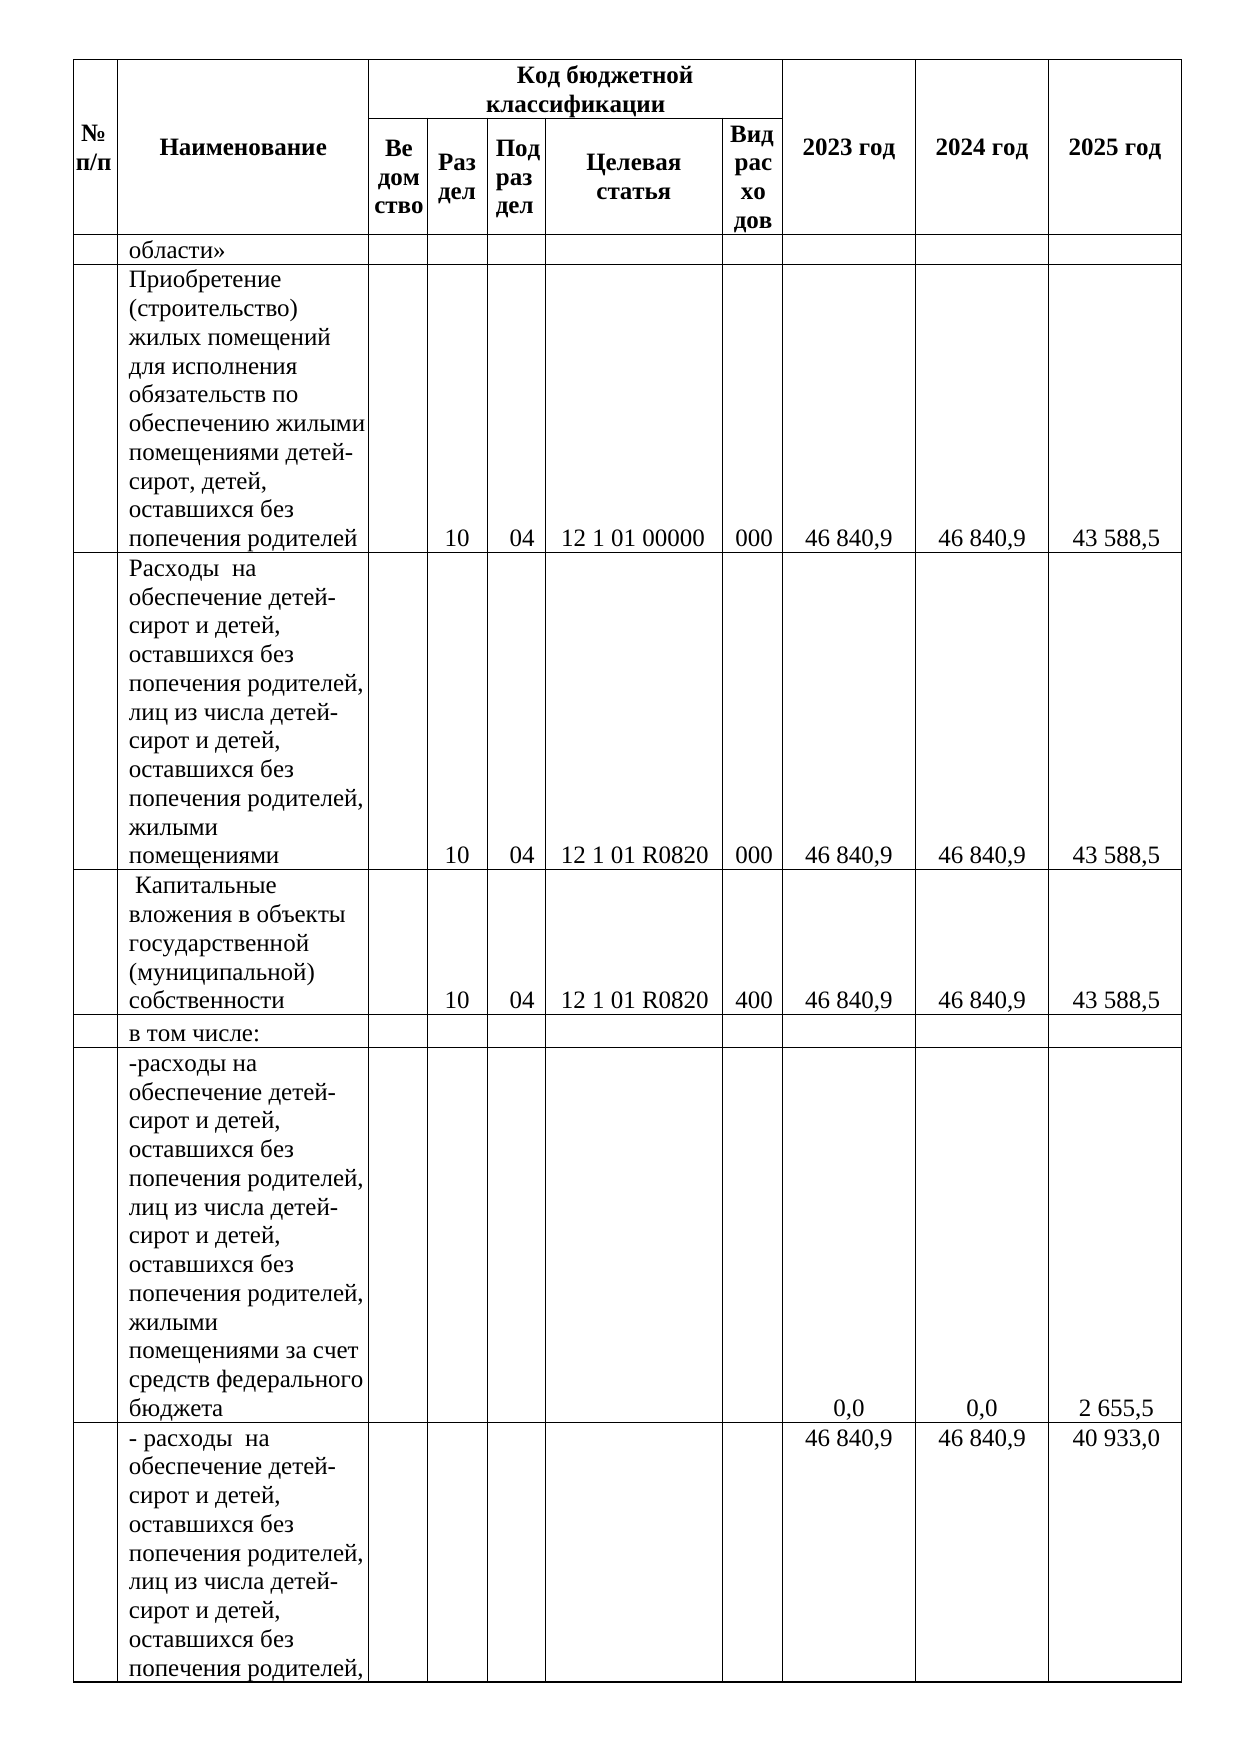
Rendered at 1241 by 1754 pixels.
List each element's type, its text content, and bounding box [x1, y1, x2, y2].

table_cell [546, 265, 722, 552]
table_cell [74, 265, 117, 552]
table_header № п/п [74, 60, 117, 234]
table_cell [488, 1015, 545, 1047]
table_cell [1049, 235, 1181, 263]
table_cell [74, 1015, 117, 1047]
table_cell Под раз дел [488, 119, 545, 234]
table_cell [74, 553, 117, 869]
table_cell Ве дом ство [369, 119, 427, 234]
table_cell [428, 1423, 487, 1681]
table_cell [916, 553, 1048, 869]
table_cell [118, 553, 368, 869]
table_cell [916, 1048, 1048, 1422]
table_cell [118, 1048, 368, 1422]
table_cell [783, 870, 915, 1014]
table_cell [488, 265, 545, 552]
table_header Код бюджетной классификации [369, 60, 782, 118]
table_header 2023 год [783, 60, 915, 234]
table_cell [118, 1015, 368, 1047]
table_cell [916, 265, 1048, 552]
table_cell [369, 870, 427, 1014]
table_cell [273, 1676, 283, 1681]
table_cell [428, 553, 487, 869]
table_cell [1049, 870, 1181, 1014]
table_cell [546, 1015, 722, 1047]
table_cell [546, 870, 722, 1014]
table_cell Целевая статья [546, 119, 722, 234]
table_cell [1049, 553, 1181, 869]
table_header 2024 год [916, 60, 1048, 234]
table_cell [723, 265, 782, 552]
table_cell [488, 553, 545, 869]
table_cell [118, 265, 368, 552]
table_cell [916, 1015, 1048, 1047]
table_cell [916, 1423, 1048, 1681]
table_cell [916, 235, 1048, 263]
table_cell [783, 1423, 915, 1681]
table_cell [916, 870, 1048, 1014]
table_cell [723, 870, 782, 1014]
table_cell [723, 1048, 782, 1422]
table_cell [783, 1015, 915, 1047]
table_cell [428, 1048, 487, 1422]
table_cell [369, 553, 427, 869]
table_header 2025 год [1049, 60, 1181, 234]
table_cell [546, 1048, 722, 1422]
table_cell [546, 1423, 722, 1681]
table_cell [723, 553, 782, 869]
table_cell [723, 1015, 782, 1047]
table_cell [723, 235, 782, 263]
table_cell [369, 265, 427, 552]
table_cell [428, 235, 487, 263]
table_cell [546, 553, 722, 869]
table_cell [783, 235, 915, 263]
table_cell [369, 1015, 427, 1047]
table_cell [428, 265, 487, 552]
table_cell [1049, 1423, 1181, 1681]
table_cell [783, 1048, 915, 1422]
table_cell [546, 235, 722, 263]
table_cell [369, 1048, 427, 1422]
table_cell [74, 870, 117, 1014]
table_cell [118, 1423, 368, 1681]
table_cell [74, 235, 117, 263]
table_cell Раз дел [428, 119, 487, 234]
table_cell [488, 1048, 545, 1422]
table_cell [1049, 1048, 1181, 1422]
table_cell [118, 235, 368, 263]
table_header Наименование [118, 60, 368, 234]
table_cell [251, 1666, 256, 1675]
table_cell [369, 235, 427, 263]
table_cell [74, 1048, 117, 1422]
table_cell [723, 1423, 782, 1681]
table_cell Вид рас хо дов [723, 119, 782, 234]
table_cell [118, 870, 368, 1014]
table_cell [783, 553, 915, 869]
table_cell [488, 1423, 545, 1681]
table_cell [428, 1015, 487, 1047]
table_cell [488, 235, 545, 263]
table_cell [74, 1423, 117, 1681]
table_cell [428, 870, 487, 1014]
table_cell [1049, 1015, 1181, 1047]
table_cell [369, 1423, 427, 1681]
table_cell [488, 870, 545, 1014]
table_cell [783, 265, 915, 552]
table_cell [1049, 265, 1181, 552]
